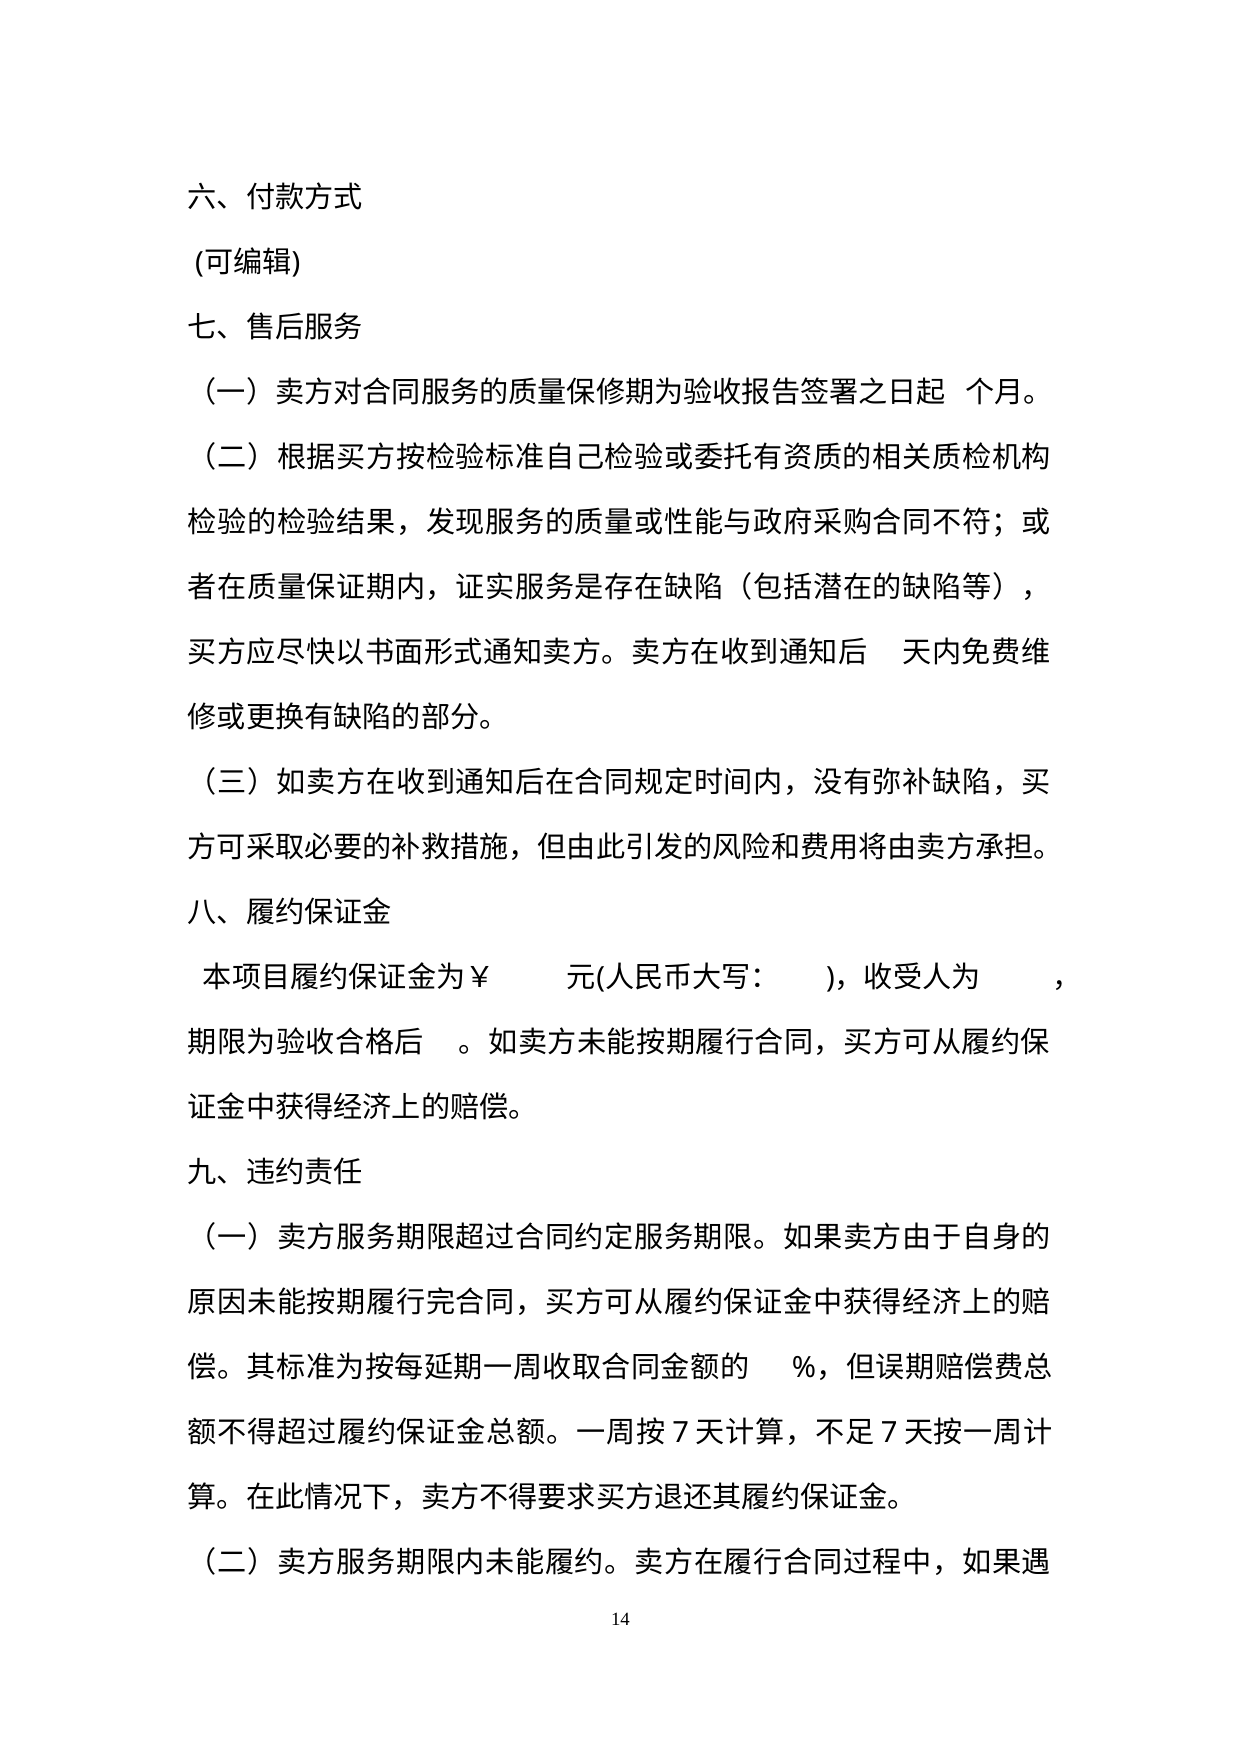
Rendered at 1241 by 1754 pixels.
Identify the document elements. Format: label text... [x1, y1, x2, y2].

text 六、付款方式 [187, 162, 1053, 227]
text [187, 1527, 1053, 1592]
text 九、违约责任 [187, 1137, 1053, 1202]
text （一）卖方服务期限超过合同约定服务期限。如果卖方由于自身的原因未能按期履行完合同，买方可从履约保证金中获得经济上的赔偿。其标准为按每延期一周收取合同金额的 %，但误期赔偿费总额不得超过履约保证金总额。一周按7天计算，不足7天按一周计算。在此情况下，卖方不得要求买方退还其履约保证金。 [187, 1202, 1053, 1527]
text 八、履约保证金 [187, 877, 1053, 942]
text （三）如卖方在收到通知后在合同规定时间内，没有弥补缺陷，买方可采取必要的补救措施，但由此引发的风险和费用将由卖方承担。 [187, 747, 1053, 877]
text 本项目履约保证金为￥ 元(人民币大写： )，收受人为 ，期限为验收合格后 。如卖方未能按期履行合同，买方可从履约保证金中获得经济上的赔偿。 [187, 942, 1053, 1137]
text 七、售后服务 [187, 292, 1053, 357]
text （一）卖方对合同服务的质量保修期为验收报告签署之日起 个月。 [187, 357, 1053, 422]
text （二）根据买方按检验标准自己检验或委托有资质的相关质检机构检验的检验结果，发现服务的质量或性能与政府采购合同不符；或者在质量保证期内，证实服务是存在缺陷（包括潜在的缺陷等），买方应尽快以书面形式通知卖方。卖方在收到通知后 天内免费维修或更换有缺陷的部分。 [187, 422, 1053, 747]
text (可编辑) [187, 227, 1053, 292]
